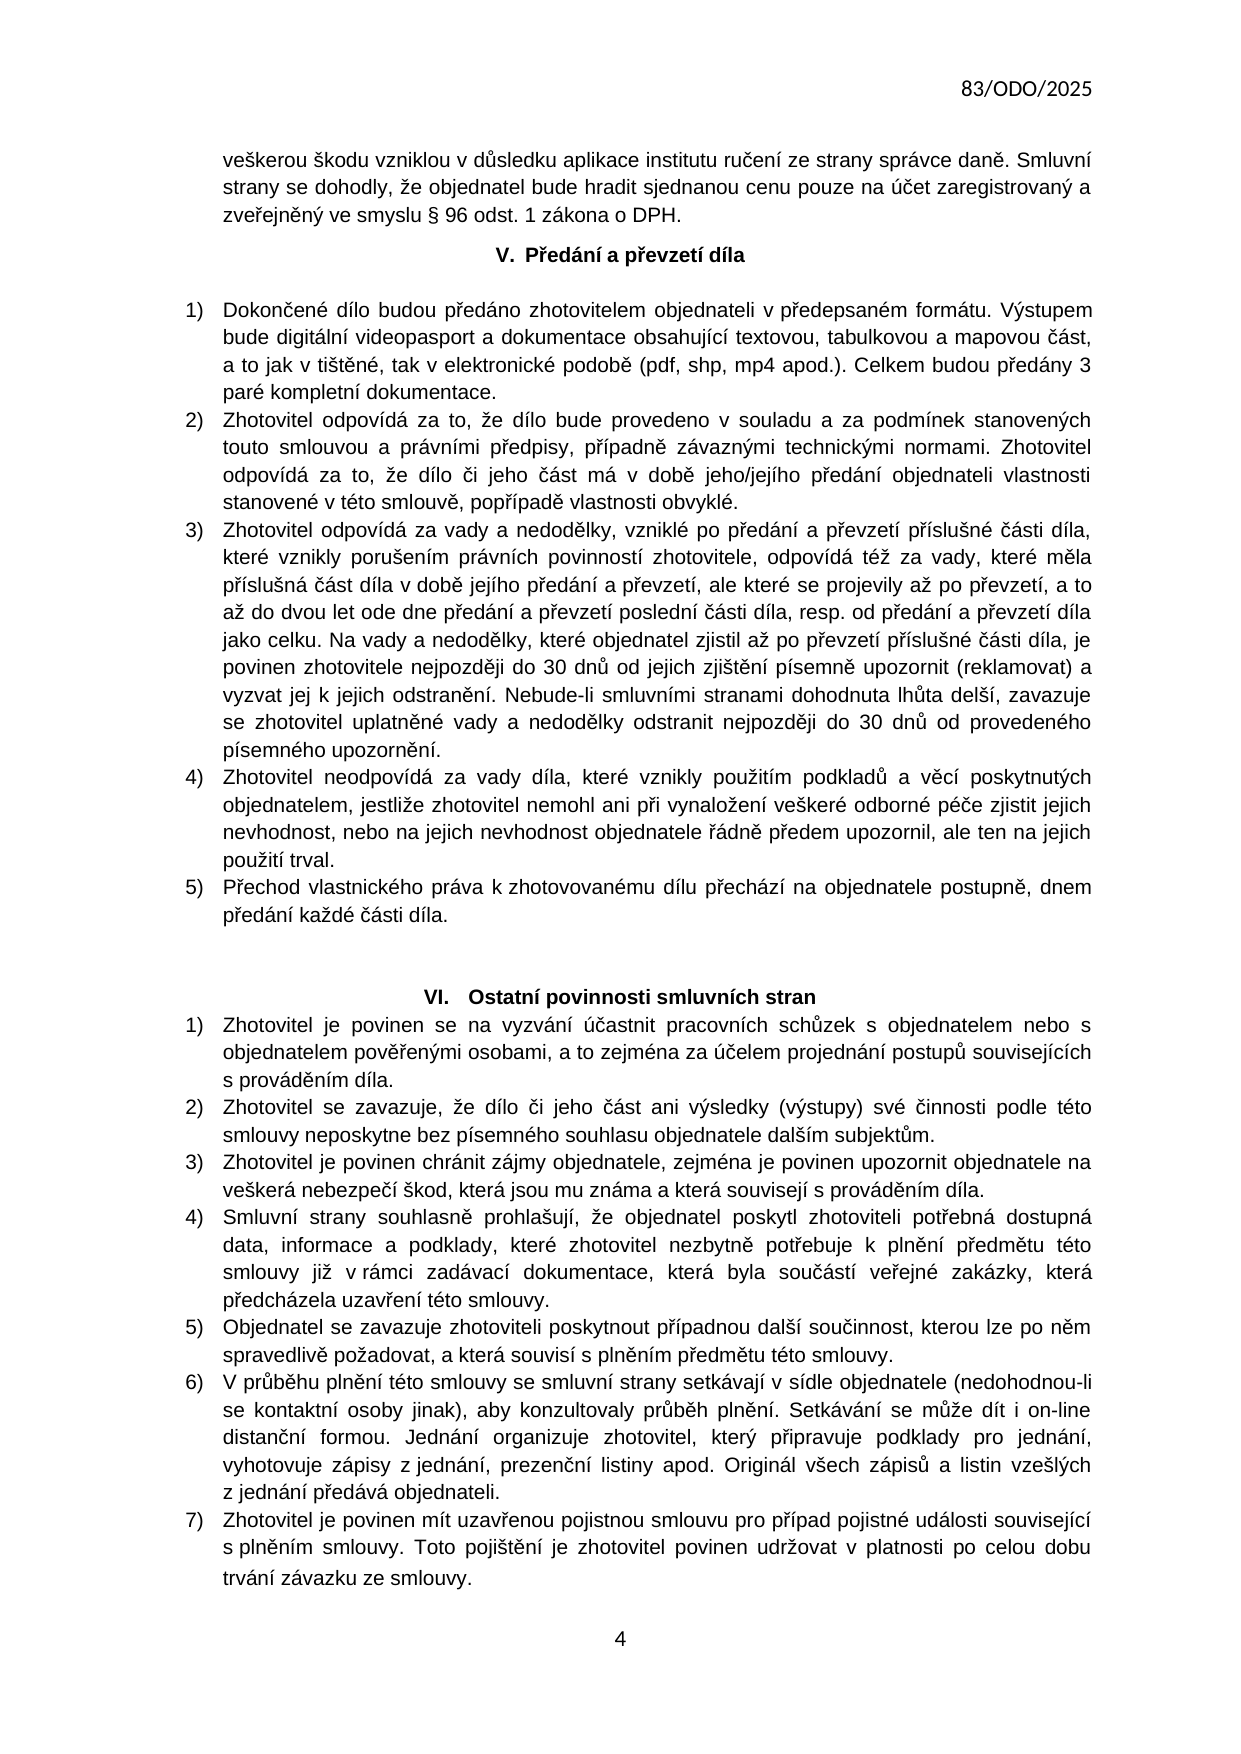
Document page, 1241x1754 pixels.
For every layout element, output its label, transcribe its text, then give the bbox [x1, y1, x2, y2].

list V průběhu plnění této smlouvy se smluvní strany setkávají v sídle objednatele (nedohodnou-li se kontaktní osoby jinak), aby konzultovaly průběh plnění. Setkávání se může dít i on-line distanční formou. Jednání organizuje zhotovitel, který připravuje podklady pro jednání, vyhotovuje zápisy z jednání, prezenční listiny apod. Originál všech zápisů a listin vzešlých z jednání předává objednateli. [185, 1370, 1093, 1504]
list Zhotovitel odpovídá za vady a nedodělky, vzniklé po předání a převzetí příslušné části díla, které vznikly porušením právních povinností zhotovitele, odpovídá též za vady, které měla příslušná část díla v době jejího předání a převzetí, ale které se projevily až po převzetí, a to až do dvou let ode dne předání a převzetí poslední části díla, resp. od předání a převzetí díla jako celku. Na vady a nedodělky, které objednatel zjistil až po převzetí příslušné části díla, je povinen zhotovitele nejpozději do 30 dnů od jejich zjištění písemně upozornit (reklamovat) a vyzvat jej k jejich odstranění. Nebude-li smluvními stranami dohodnuta lhůta delší, zavazuje se zhotovitel uplatněné vady a nedodělky odstranit nejpozději do 30 dnů od provedeného písemného upozornění. [185, 518, 1093, 762]
list Objednatel se zavazuje zhotoviteli poskytnout případnou další součinnost, kterou lze po něm spravedlivě požadovat, a která souvisí s plněním předmětu této smlouvy. [185, 1315, 1093, 1367]
list Ostatní povinnosti smluvních stran [148, 985, 1093, 1009]
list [185, 148, 1093, 227]
list Smluvní strany souhlasně prohlašují, že objednatel poskytl zhotoviteli potřebná dostupná data, informace a podklady, které zhotovitel nezbytně potřebuje k plnění předmětu této smlouvy již v rámci zadávací dokumentace, která byla součástí veřejné zakázky, která předcházela uzavření této smlouvy. [185, 1205, 1093, 1312]
list Zhotovitel je povinen mít uzavřenou pojistnou smlouvu pro případ pojistné události související s plněním smlouvy. Toto pojištění je zhotovitel povinen udržovat v platnosti po celou dobu trvání závazku ze smlouvy. [185, 1508, 1093, 1591]
list Předání a převzetí díla [148, 243, 1093, 267]
list Zhotovitel je povinen chránit zájmy objednatele, zejména je povinen upozornit objednatele na veškerá nebezpečí škod, která jsou mu známa a která souvisejí s prováděním díla. [185, 1150, 1093, 1202]
list Zhotovitel neodpovídá za vady díla, které vznikly použitím podkladů a věcí poskytnutých objednatelem, jestliže zhotovitel nemohl ani při vynaložení veškeré odborné péče zjistit jejich nevhodnost, nebo na jejich nevhodnost objednatele řádně předem upozornil, ale ten na jejich použití trval. [185, 765, 1093, 872]
list Zhotovitel odpovídá za to, že dílo bude provedeno v souladu a za podmínek stanovených touto smlouvou a právními předpisy, případně závaznými technickými normami. Zhotovitel odpovídá za to, že dílo či jeho část má v době jeho/jejího předání objednateli vlastnosti stanovené v této smlouvě, popřípadě vlastnosti obvyklé. [185, 408, 1093, 514]
list Zhotovitel je povinen se na vyzvání účastnit pracovních schůzek s objednatelem nebo s objednatelem pověřenými osobami, a to zejména za účelem projednání postupů souvisejících s prováděním díla. [185, 1013, 1093, 1092]
list Dokončené dílo budou předáno zhotovitelem objednateli v předepsaném formátu. Výstupem bude digitální videopasport a dokumentace obsahující textovou, tabulkovou a mapovou část, a to jak v tištěné, tak v elektronické podobě (pdf, shp, mp4 apod.). Celkem budou předány 3 paré kompletní dokumentace. [185, 298, 1093, 404]
list Přechod vlastnického práva k zhotovovanému dílu přechází na objednatele postupně, dnem předání každé části díla. [185, 875, 1093, 927]
list Zhotovitel se zavazuje, že dílo či jeho část ani výsledky (výstupy) své činnosti podle této smlouvy neposkytne bez písemného souhlasu objednatele dalším subjektům. [185, 1095, 1093, 1147]
